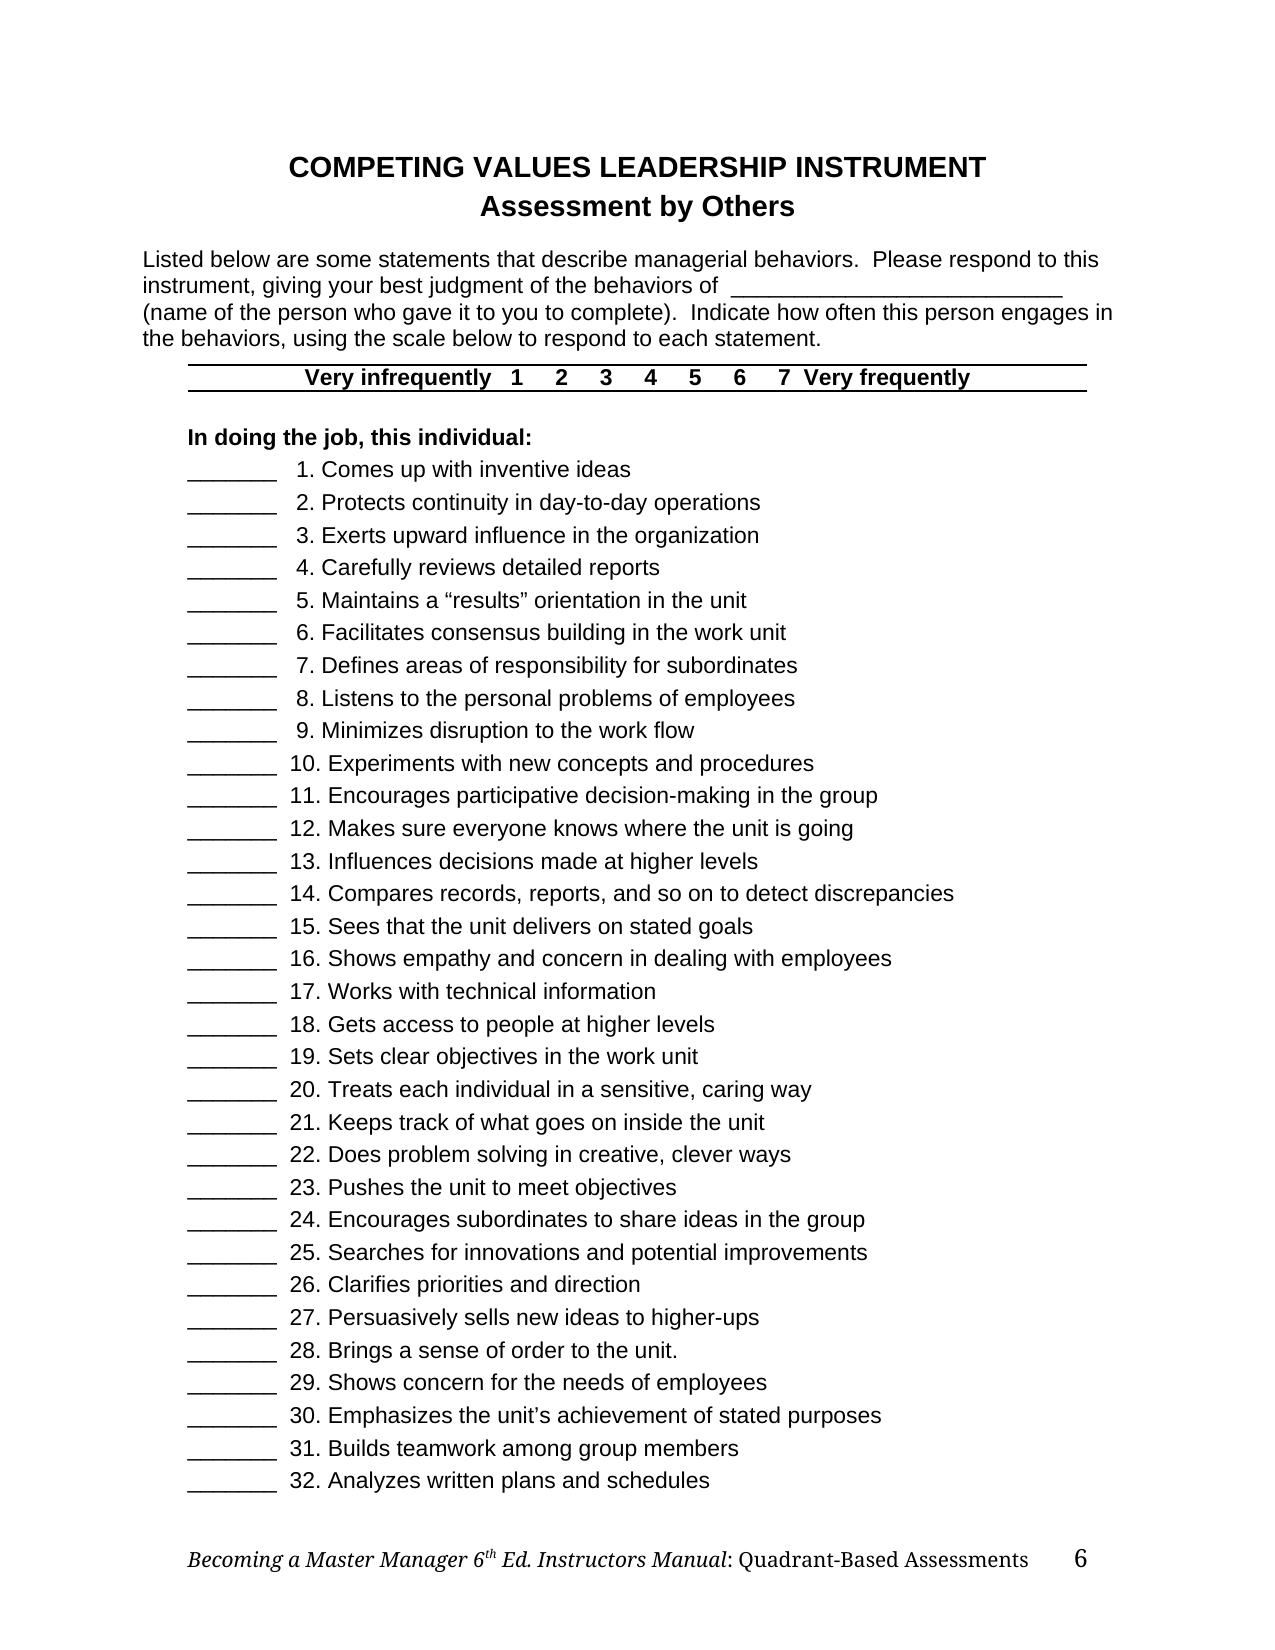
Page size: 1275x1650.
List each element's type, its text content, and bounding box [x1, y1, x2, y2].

text _______ 17. Works with technical information [187, 978, 1087, 1004]
text _______ 22. Does problem solving in creative, clever ways [187, 1141, 1087, 1167]
text In doing the job, this individual: [187, 424, 1087, 450]
text _______ 16. Shows empathy and concern in dealing with employees [187, 945, 1087, 972]
text _______ 15. Sees that the unit delivers on stated goals [187, 913, 1087, 939]
text _______ 20. Treats each individual in a sensitive, caring way [187, 1076, 1087, 1102]
text _______ 10. Experiments with new concepts and procedures [187, 750, 1087, 776]
text _______ 6. Facilitates consensus building in the work unit [187, 619, 1087, 646]
text _______ 12. Makes sure everyone knows where the unit is going [187, 815, 1087, 841]
text _______ 23. Pushes the unit to meet objectives [187, 1174, 1087, 1200]
text _______ 4. Carefully reviews detailed reports [187, 554, 1087, 581]
text _______ 18. Gets access to people at higher levels [187, 1011, 1087, 1037]
subtitle Very infrequently 1 2 3 4 5 6 7 Very frequently [187, 365, 1087, 392]
text Assessment by Others [187, 196, 1087, 221]
text _______ 2. Protects continuity in day-to-day operations [187, 489, 1087, 515]
text _______ 3. Exerts upward influence in the organization [187, 522, 1087, 548]
text _______ 29. Shows concern for the needs of employees [187, 1369, 1087, 1396]
text _______ 19. Sets clear objectives in the work unit [187, 1043, 1087, 1069]
text _______ 30. Emphasizes the unit’s achievement of stated purposes [187, 1402, 1087, 1428]
text _______ 21. Keeps track of what goes on inside the unit [187, 1108, 1087, 1135]
text _______ 5. Maintains a “results” orientation in the unit [187, 587, 1087, 613]
text _______ 32. Analyzes written plans and schedules [187, 1467, 1087, 1493]
text COMPETING VALUES LEADERSHIP INSTRUMENT [187, 150, 1087, 183]
text Listed below are some statements that describe managerial behaviors. Please respond to this instrument, giving your best judgment of the behaviors of __________________________ (name of the person who gave it to you to complete). Indicate how often this person engages in the behaviors, using the scale below to respond to each statement. [142, 246, 1132, 351]
text _______ 9. Minimizes disruption to the work flow [187, 717, 1087, 743]
text _______ 7. Defines areas of responsibility for subordinates [187, 652, 1087, 678]
text _______ 13. Influences decisions made at higher levels [187, 848, 1087, 874]
text _______ 26. Clarifies priorities and direction [187, 1271, 1087, 1298]
text _______ 25. Searches for innovations and potential improvements [187, 1239, 1087, 1265]
text _______ 31. Builds teamwork among group members [187, 1434, 1087, 1461]
text _______ 28. Brings a sense of order to the unit. [187, 1337, 1087, 1363]
text _______ 1. Comes up with inventive ideas [187, 456, 1087, 483]
text _______ 14. Compares records, reports, and so on to detect discrepancies [187, 880, 1087, 907]
text _______ 11. Encourages participative decision-making in the group [187, 782, 1087, 809]
text _______ 27. Persuasively sells new ideas to higher-ups [187, 1304, 1087, 1330]
text _______ 24. Encourages subordinates to share ideas in the group [187, 1206, 1087, 1233]
text _______ 8. Listens to the personal problems of employees [187, 684, 1087, 711]
